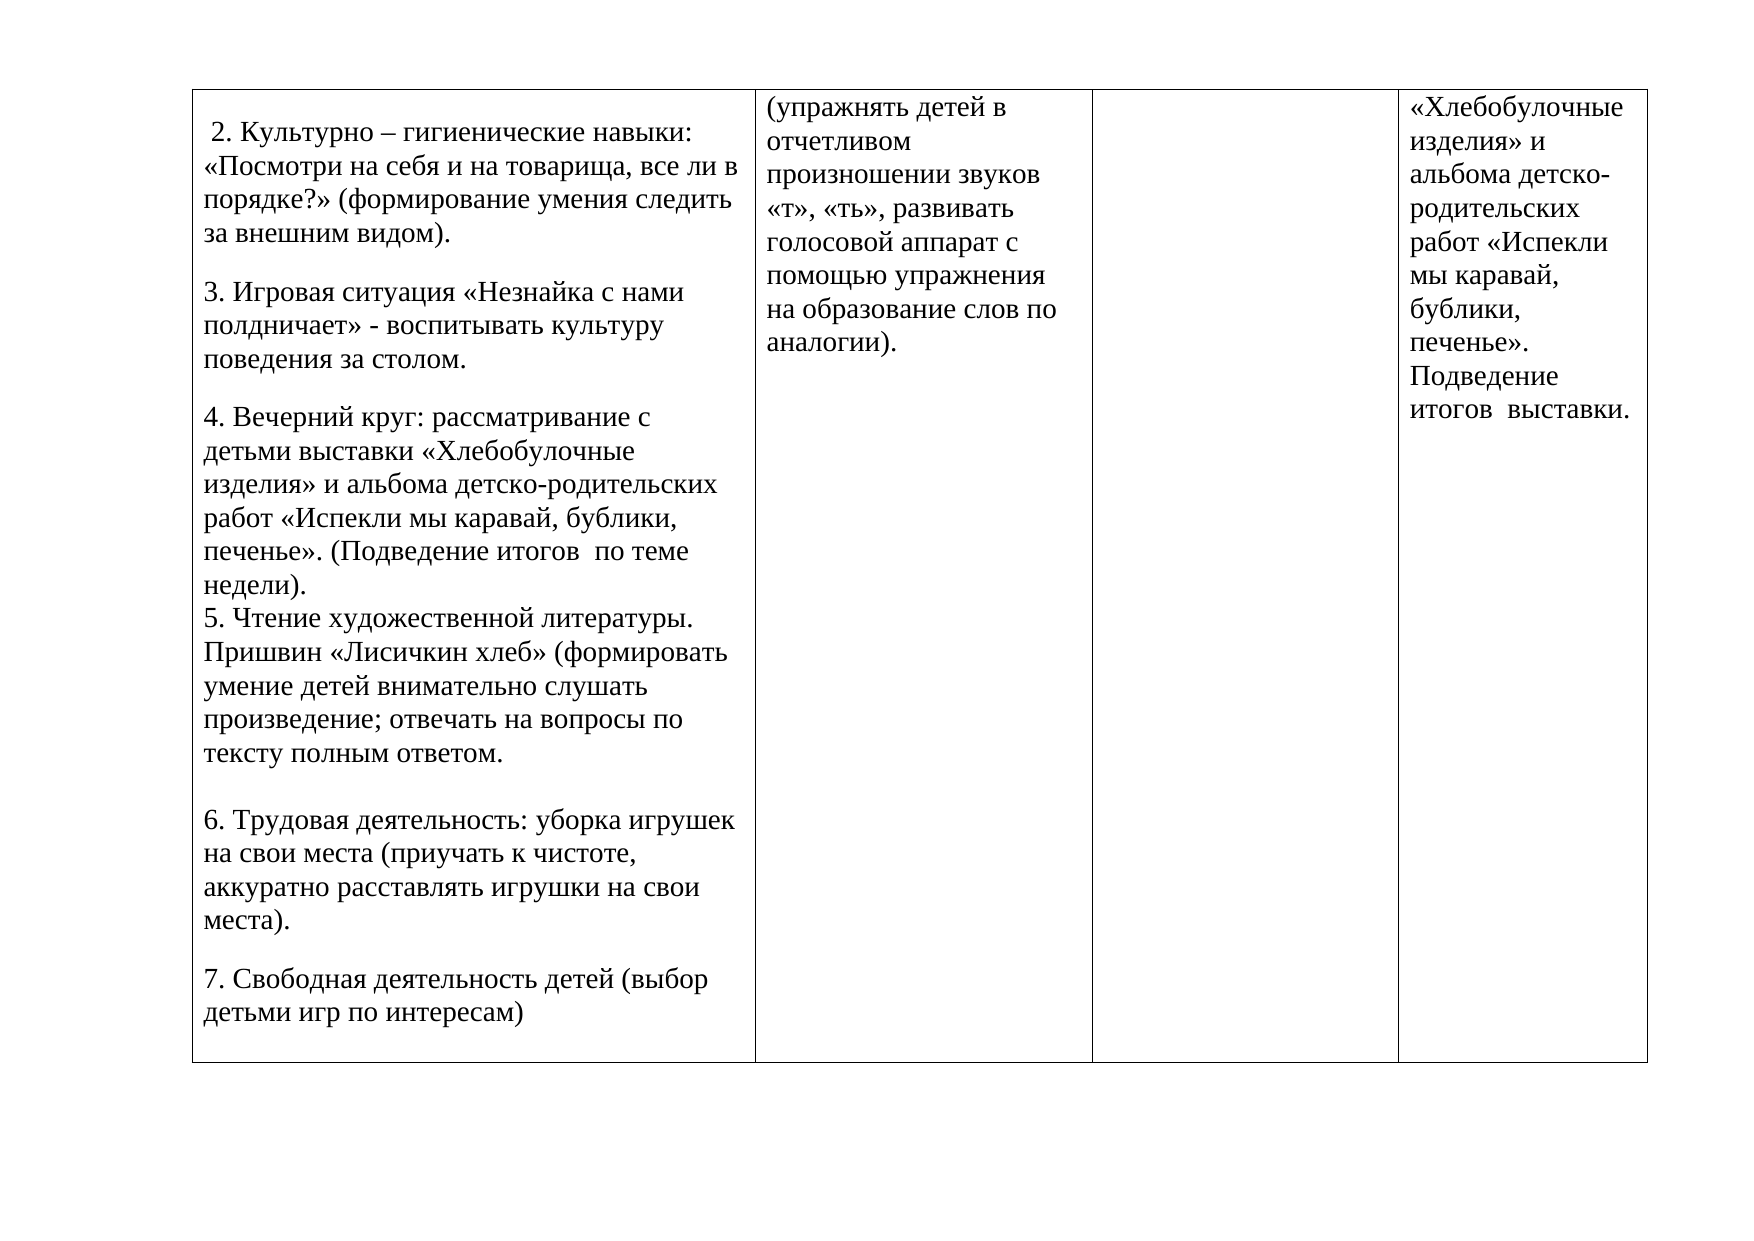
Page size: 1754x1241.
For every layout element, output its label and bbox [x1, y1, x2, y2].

table_cell [193, 90, 755, 1062]
table_cell [1399, 90, 1647, 1062]
table_cell [1093, 90, 1398, 1062]
table_cell [756, 90, 1092, 1062]
